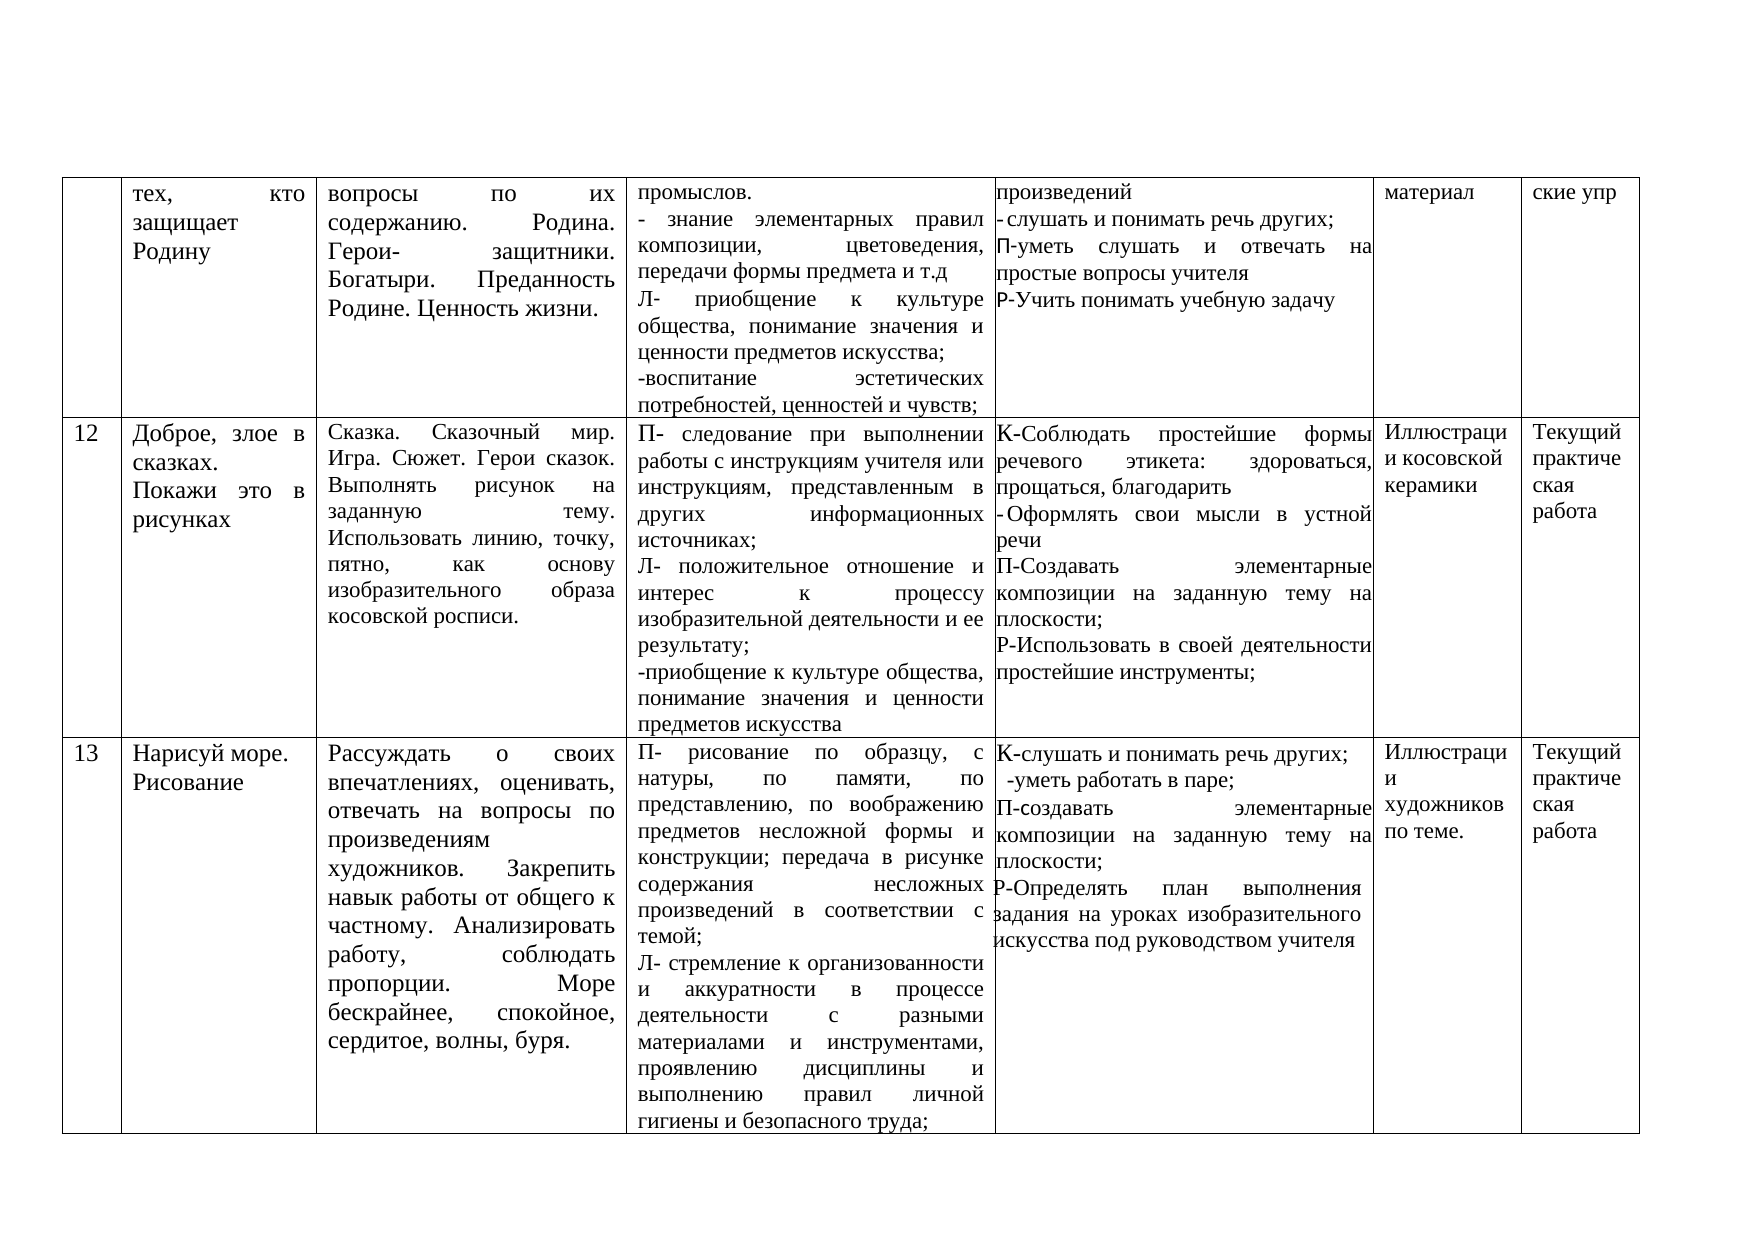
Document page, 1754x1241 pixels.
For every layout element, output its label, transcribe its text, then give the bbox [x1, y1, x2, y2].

table_cell П- рисование по образцу, с натуры, по памяти, по представлению, по воображению предметов несложной формы и конструкции; передача в рисунке содержания несложных произведений в соответствии с темой; Л- стремление к организованности и аккуратности в процессе деятельности с разными материалами и инструментами, проявлению дисциплины и выполнению правил личной гигиены и безопасного труда; [627, 738, 995, 1133]
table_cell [122, 178, 316, 417]
table_cell Иллюстрации художников по теме. [1374, 738, 1521, 1133]
table_cell Нарисуй море. Рисование [122, 738, 316, 1133]
table_cell К-слушать и понимать речь других; -уметь работать в паре; П-создавать элементарные композиции на заданную тему на плоскости; Р-Определять план выполнения задания на уроках изобразительного искусства под руководством учителя [996, 738, 1373, 1133]
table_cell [996, 178, 1373, 417]
table_cell К-Соблюдать простейшие формы речевого этикета: здороваться, прощаться, благодарить Оформлять свои мысли в устной речи П-Создавать элементарные композиции на заданную тему на плоскости; Р-Использовать в своей деятельности простейшие инструменты; [996, 418, 1373, 737]
table_cell Сказка. Сказочный мир. Игра. Сюжет. Герои сказок. Выполнять рисунок на заданную тему. Использовать линию, точку, пятно, как основу изобразительного образа косовской росписи. [317, 418, 626, 737]
table_cell 12 [63, 418, 121, 737]
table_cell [627, 178, 995, 417]
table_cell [317, 178, 626, 417]
table_cell Доброе, злое в сказках. Покажи это в рисунках [122, 418, 316, 737]
table_cell П- следование при выполнении работы с инструкциям учителя или инструкциям, представленным в других информационных источниках; Л- положительное отношение и интерес к процессу изобразительной деятельности и ее результату; -приобщение к культуре общества, понимание значения и ценности предметов искусства [627, 418, 995, 737]
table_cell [1374, 178, 1521, 417]
table_cell Текущий практическая работа [1522, 418, 1639, 737]
table_cell Иллюстрации косовской керамики [1374, 418, 1521, 737]
table_cell 11 [63, 178, 121, 417]
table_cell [1522, 738, 1639, 1133]
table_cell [1522, 178, 1639, 417]
table_cell 13 [63, 738, 121, 1133]
table_cell Рассуждать о своих впечатлениях, оценивать, отвечать на вопросы по произведениям художников. Закрепить навык работы от общего к частному. Анализировать работу, соблюдать пропорции. Море бескрайнее, спокойное, сердитое, волны, буря. [317, 738, 626, 1133]
